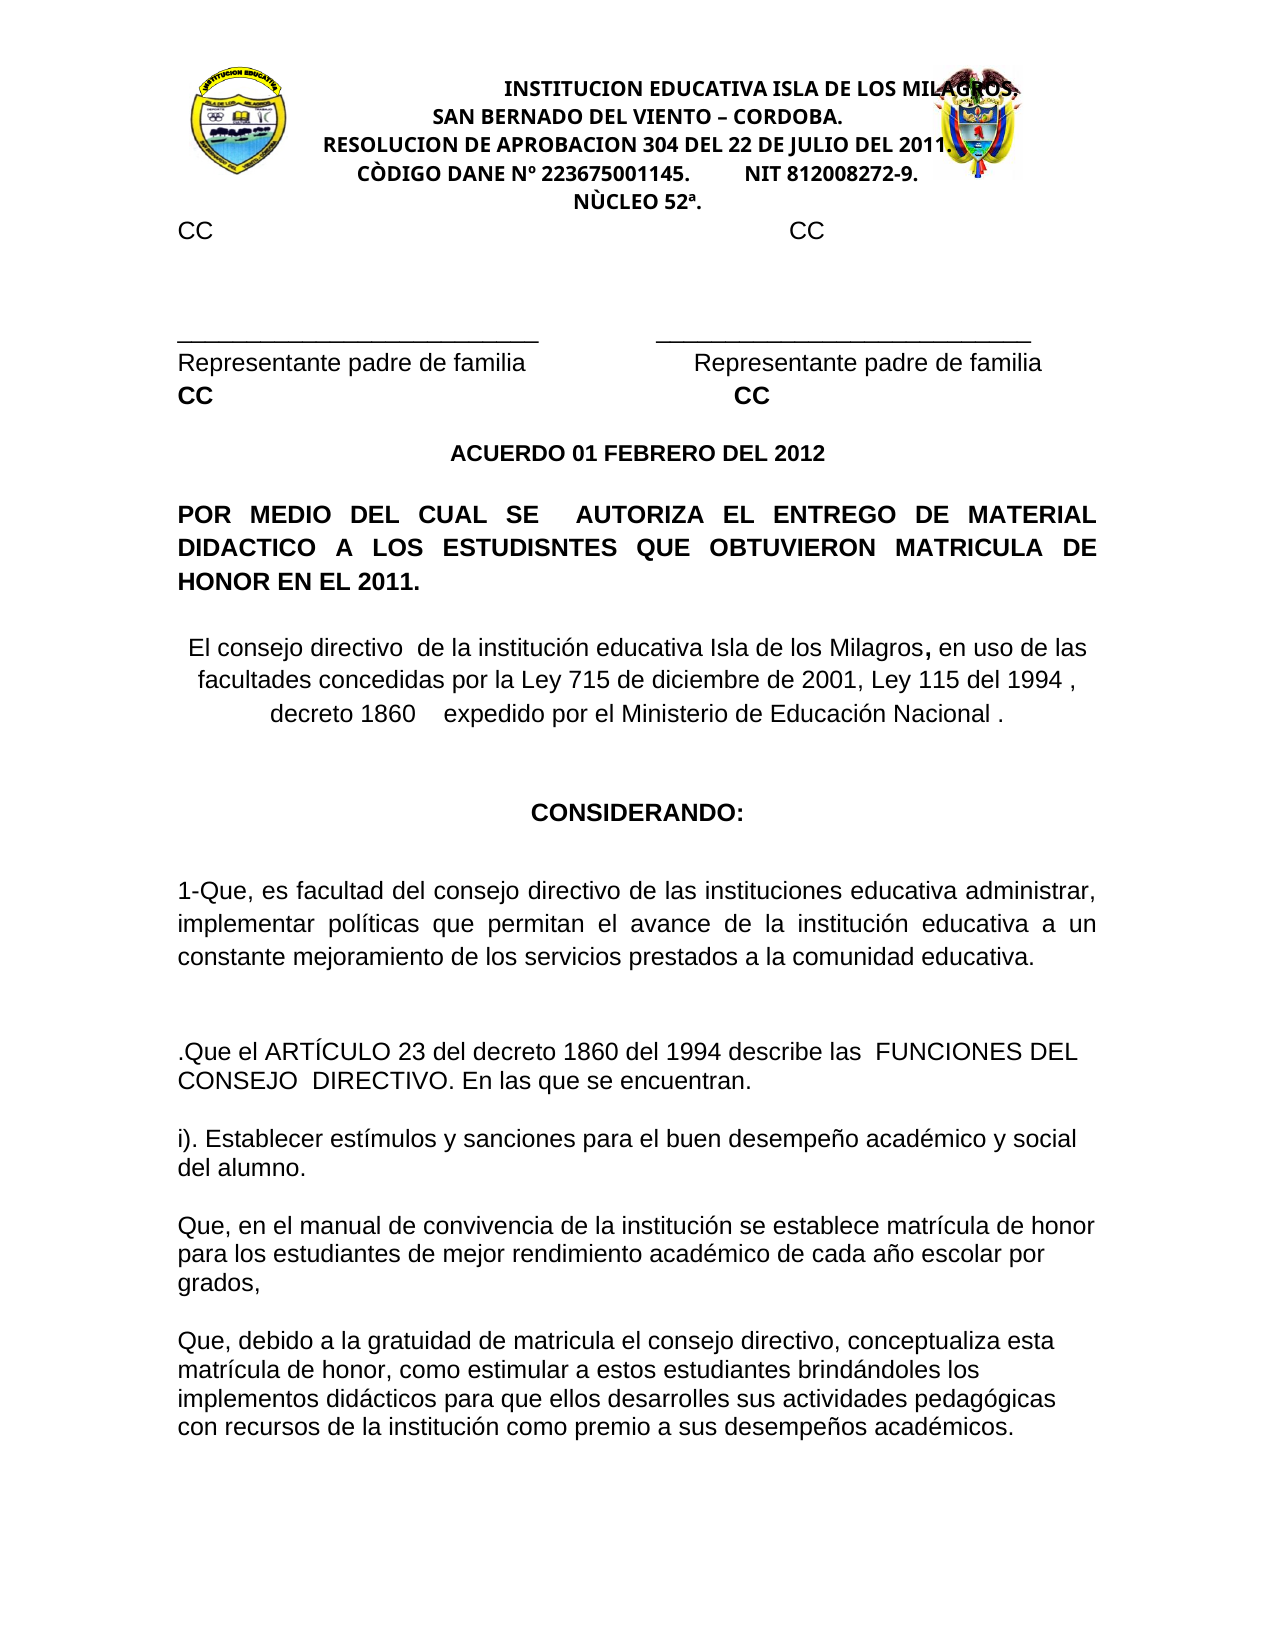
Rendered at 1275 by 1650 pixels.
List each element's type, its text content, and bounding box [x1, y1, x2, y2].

picture [932, 65, 1024, 180]
text POR MEDIO DEL CUAL SE AUTORIZA EL ENTREGO DE MATERIAL DIDACTICO A LOS ESTUDISNTES QUE OBTUVIERON MATRICULA DE HONOR EN EL 2011. [177, 500, 1098, 595]
text ACUERDO 01 FEBRERO DEL 2012 [177, 440, 1098, 466]
text Que, debido a la gratuidad de matricula el consejo directivo, conceptualiza esta matrícula de honor, como estimular a estos estudiantes brindándoles los implementos didácticos para que ellos desarrolles sus actividades pedagógicas con recursos de la institución como premio a sus desempeños académicos. [177, 1326, 1098, 1441]
text CC CC [177, 216, 1098, 245]
picture [187, 36, 300, 213]
text i). Establecer estímulos y sanciones para el buen desempeño académico y social del alumno. [177, 1124, 1098, 1182]
text CC CC [177, 381, 1098, 410]
text 1-Que, es facultad del consejo directivo de las instituciones educativa administrar, implementar políticas que permitan el avance de la institución educativa a un constante mejoramiento de los servicios prestados a la comunidad educativa. [177, 876, 1098, 971]
text El consejo directivo de la institución educativa Isla de los Milagros, en uso de las facultades concedidas por la Ley 715 de diciembre de 2001, Ley 115 del 1994 , decreto 1860 expedido por el Ministerio de Educación Nacional . [177, 632, 1098, 727]
text __________________________ ___________________________ [177, 315, 1098, 344]
text Que, en el manual de convivencia de la institución se establece matrícula de honor para los estudiantes de mejor rendimiento académico de cada año escolar por grados, [177, 1211, 1098, 1297]
text CONSIDERANDO: [177, 798, 1098, 826]
text Representante padre de familia Representante padre de familia [177, 348, 1098, 377]
text .Que el ARTÍCULO 23 del decreto 1860 del 1994 describe las FUNCIONES DEL CONSEJO DIRECTIVO. En las que se encuentran. [177, 1037, 1098, 1095]
